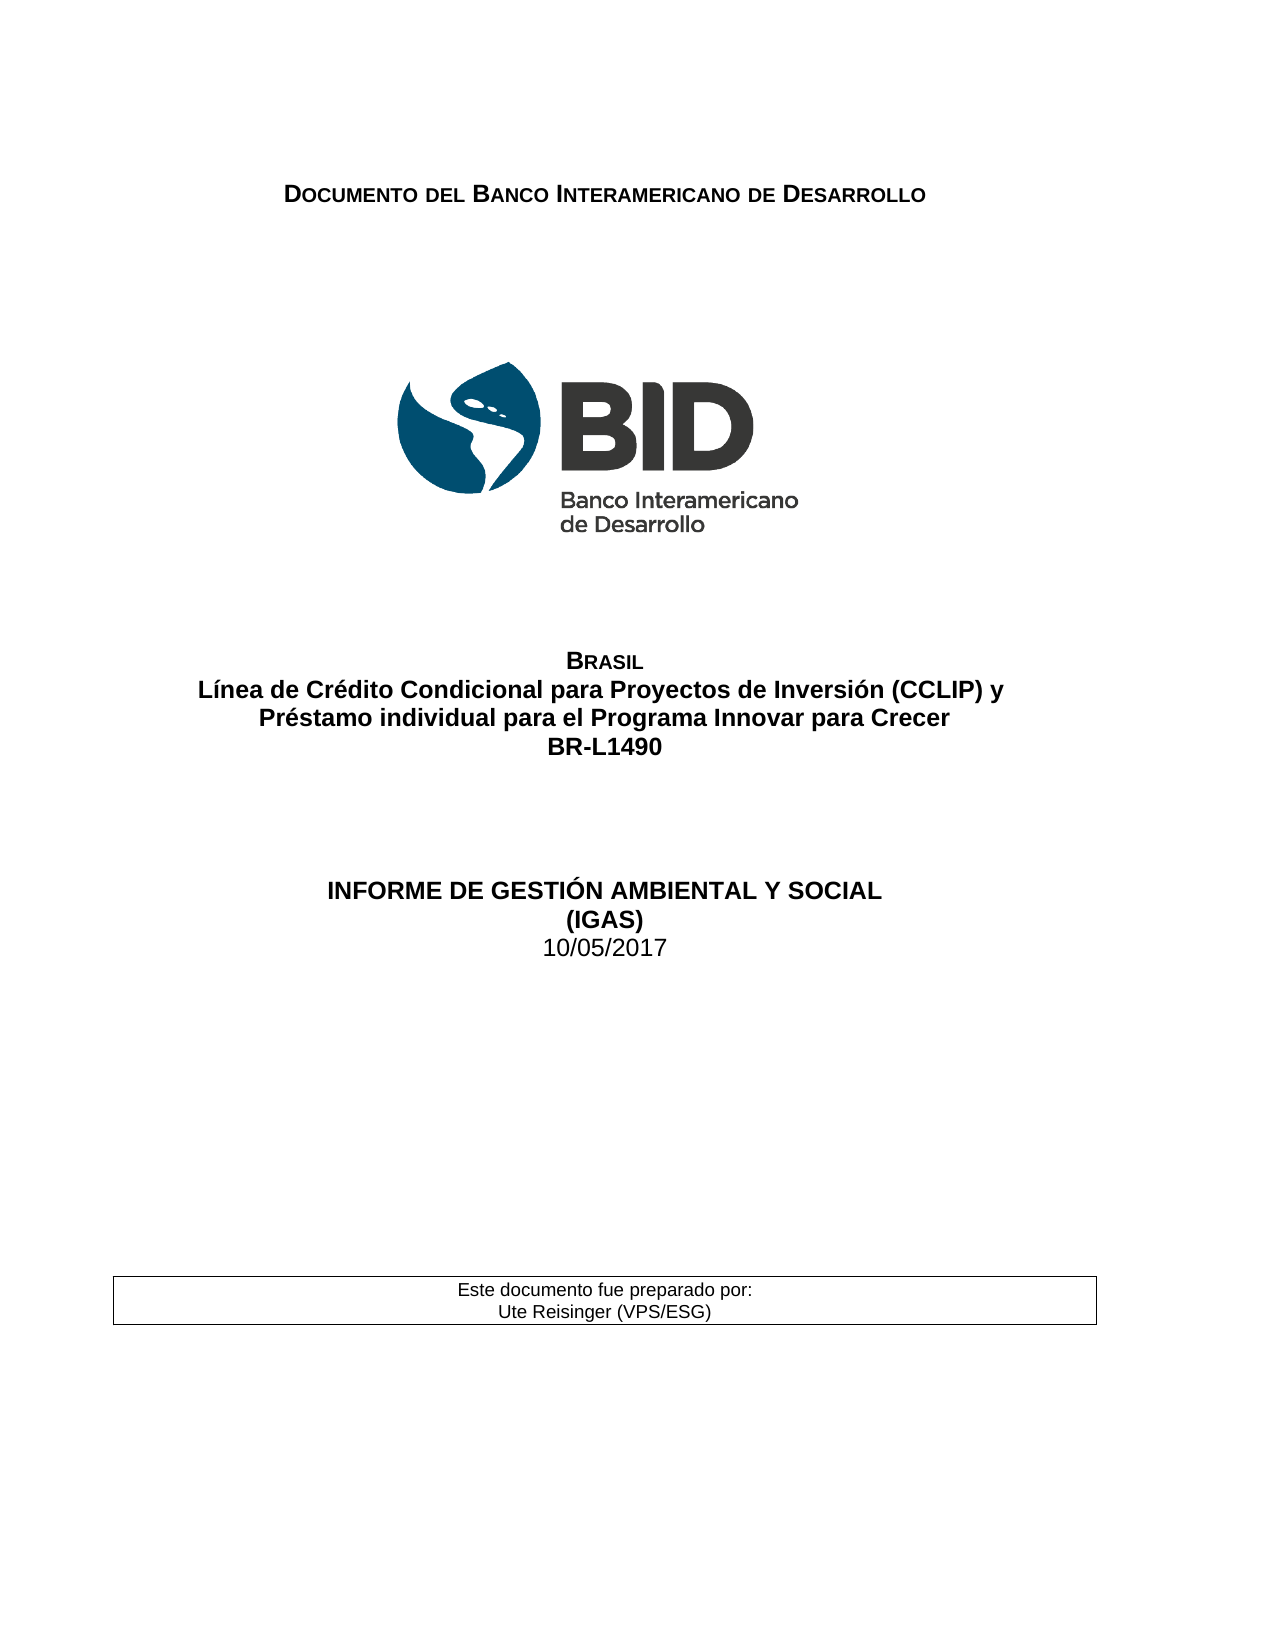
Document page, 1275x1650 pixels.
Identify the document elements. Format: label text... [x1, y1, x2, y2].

text Este documento fue preparado por: [114, 1277, 1096, 1297]
text Informe de gestiÓn ambiental y social [122, 876, 1087, 904]
text BR-L1490 [122, 732, 1087, 761]
text Ute Reisinger (VPS/ESG) [114, 1297, 1096, 1324]
picture [361, 322, 848, 589]
text 10/05/2017 [122, 933, 1087, 962]
text Documento del Banco Interamericano de Desarrollo [122, 179, 1087, 207]
text Brasil [122, 646, 1087, 674]
text Línea de Crédito Condicional para Proyectos de Inversión (CCLIP) y Préstamo individual para el Programa Innovar para Crecer [122, 674, 1087, 732]
text (IGAS) [122, 904, 1087, 933]
